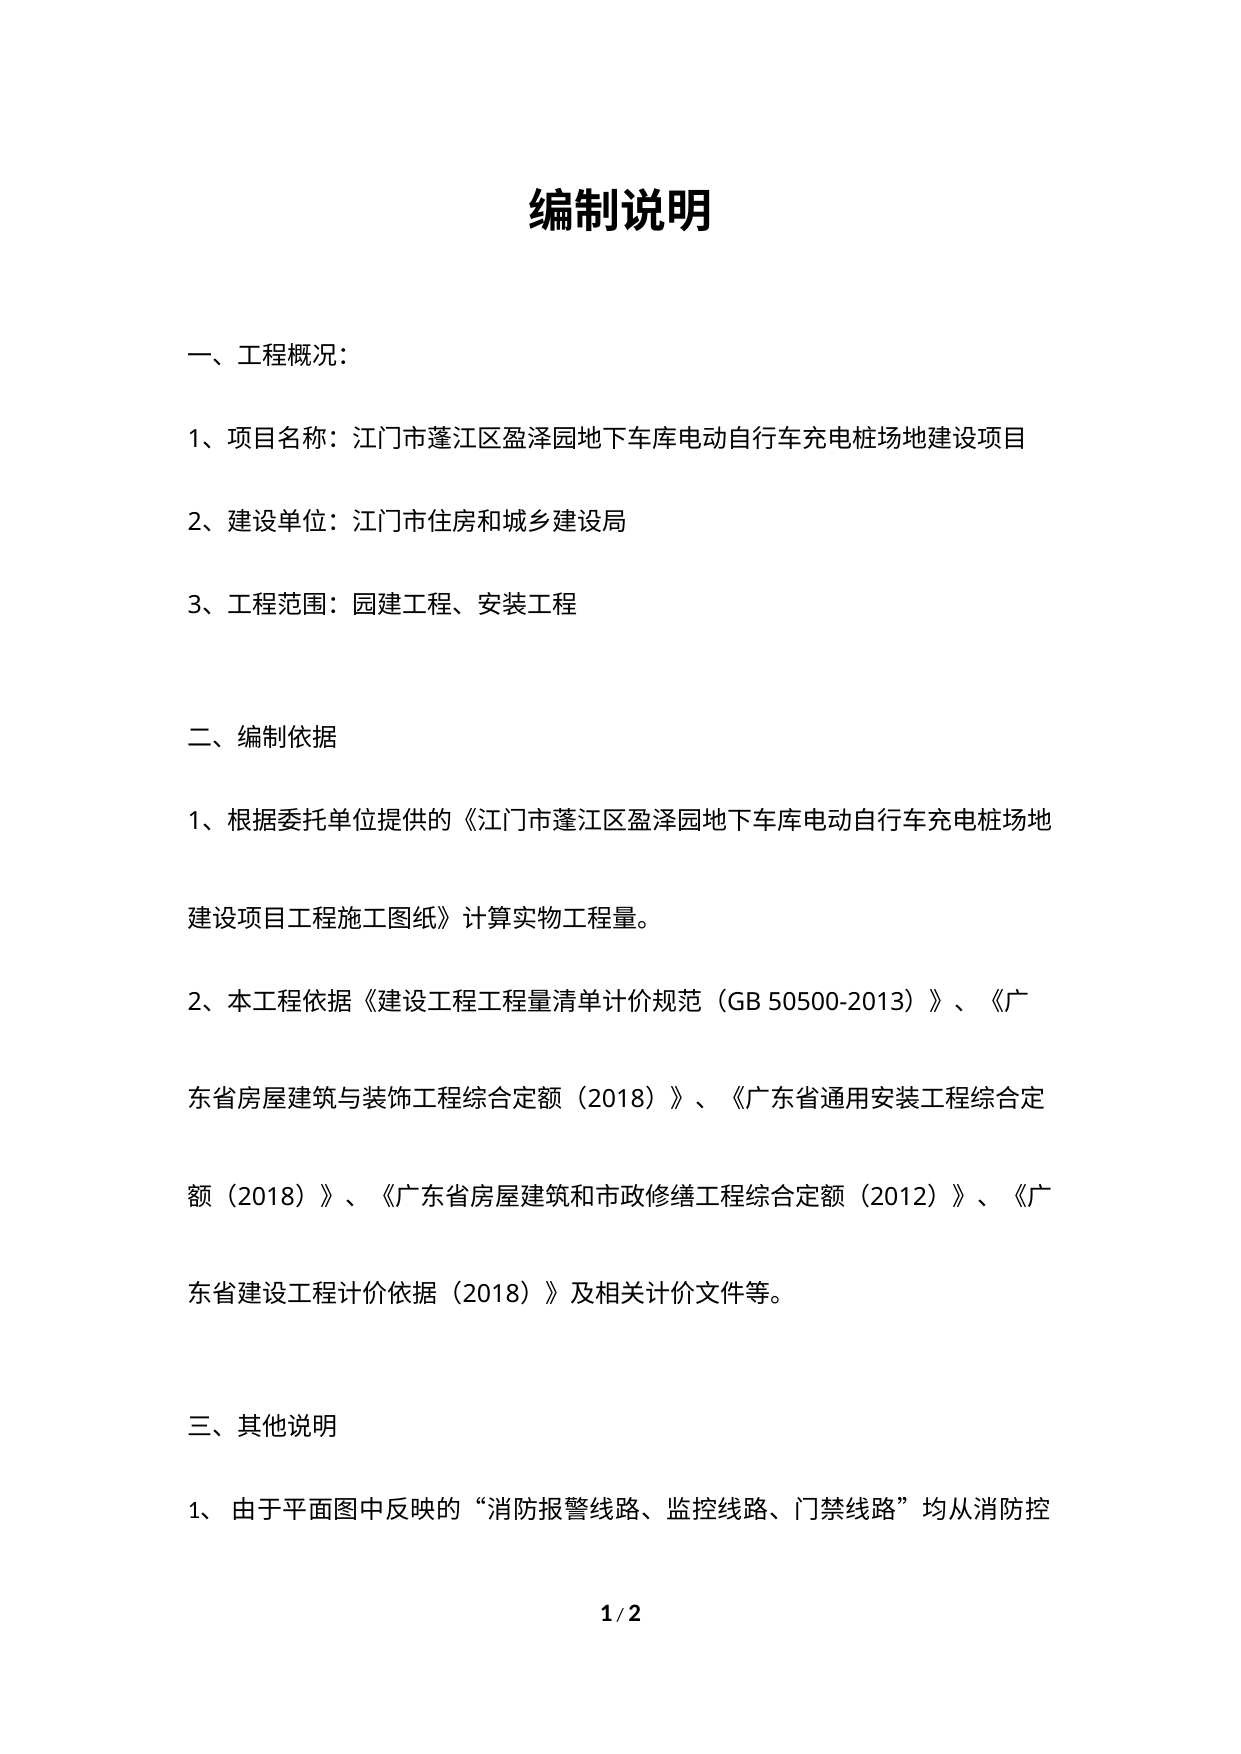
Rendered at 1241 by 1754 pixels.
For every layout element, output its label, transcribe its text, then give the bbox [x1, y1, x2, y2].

list 其他说明 [187, 1392, 1053, 1457]
text 1、项目名称：江门市蓬江区盈泽园地下车库电动自行车充电桩场地建设项目 [187, 404, 1053, 469]
text 3、工程范围：园建工程、安装工程 [187, 570, 1053, 635]
text 2、本工程依据《建设工程工程量清单计价规范（GB 50500-2013）》、《广东省房屋建筑与装饰工程综合定额（2018）》、《广东省通用安装工程综合定额（2018）》、《广东省房屋建筑和市政修缮工程综合定额（2012）》、《广东省建设工程计价依据（2018）》及相关计价文件等。 [187, 967, 1053, 1324]
text 编制说明 [187, 158, 1053, 256]
text 1、根据委托单位提供的《江门市蓬江区盈泽园地下车库电动自行车充电桩场地建设项目工程施工图纸》计算实物工程量。 [187, 786, 1053, 949]
text 二、编制依据 [187, 703, 1053, 768]
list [187, 1475, 1053, 1540]
text 2、建设单位：江门市住房和城乡建设局 [187, 487, 1053, 552]
text 一、工程概况： [187, 321, 1053, 386]
